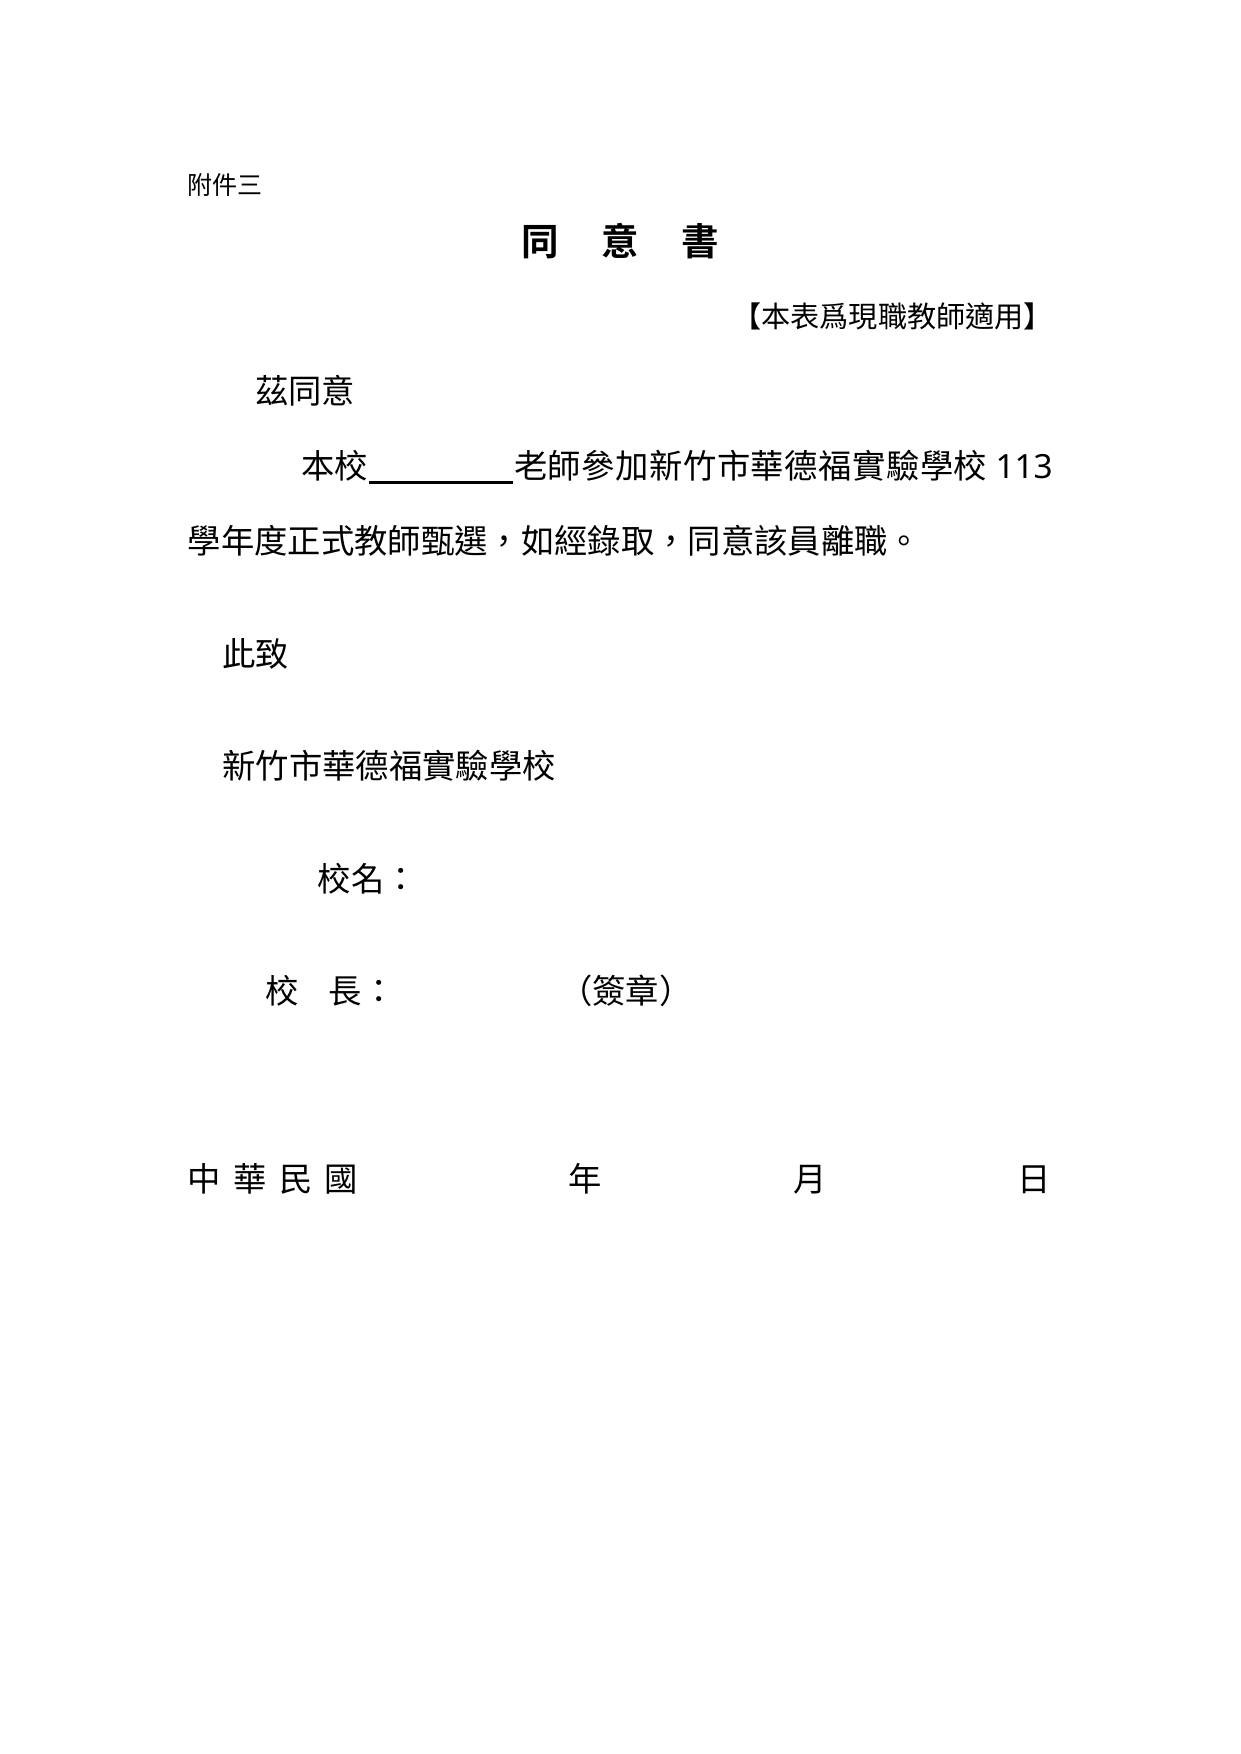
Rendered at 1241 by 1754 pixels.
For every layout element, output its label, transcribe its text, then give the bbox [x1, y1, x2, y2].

text 校名： [187, 839, 1053, 914]
text 附件三 [187, 164, 1053, 202]
text 【本表爲現職教師適用】 [187, 277, 1053, 352]
text 中華民國 年 月 日 [187, 1139, 1053, 1214]
text 茲同意 [187, 352, 1053, 427]
text 校 長： （簽章） [187, 952, 1053, 1027]
text 本校 老師參加新竹市華德福實驗學校113學年度正式教師甄選，如經錄取，同意該員離職。 [187, 427, 1053, 577]
text 新竹市華德福實驗學校 [187, 727, 1053, 802]
text 同 意 書 [187, 202, 1053, 277]
text 此致 [187, 614, 1053, 689]
